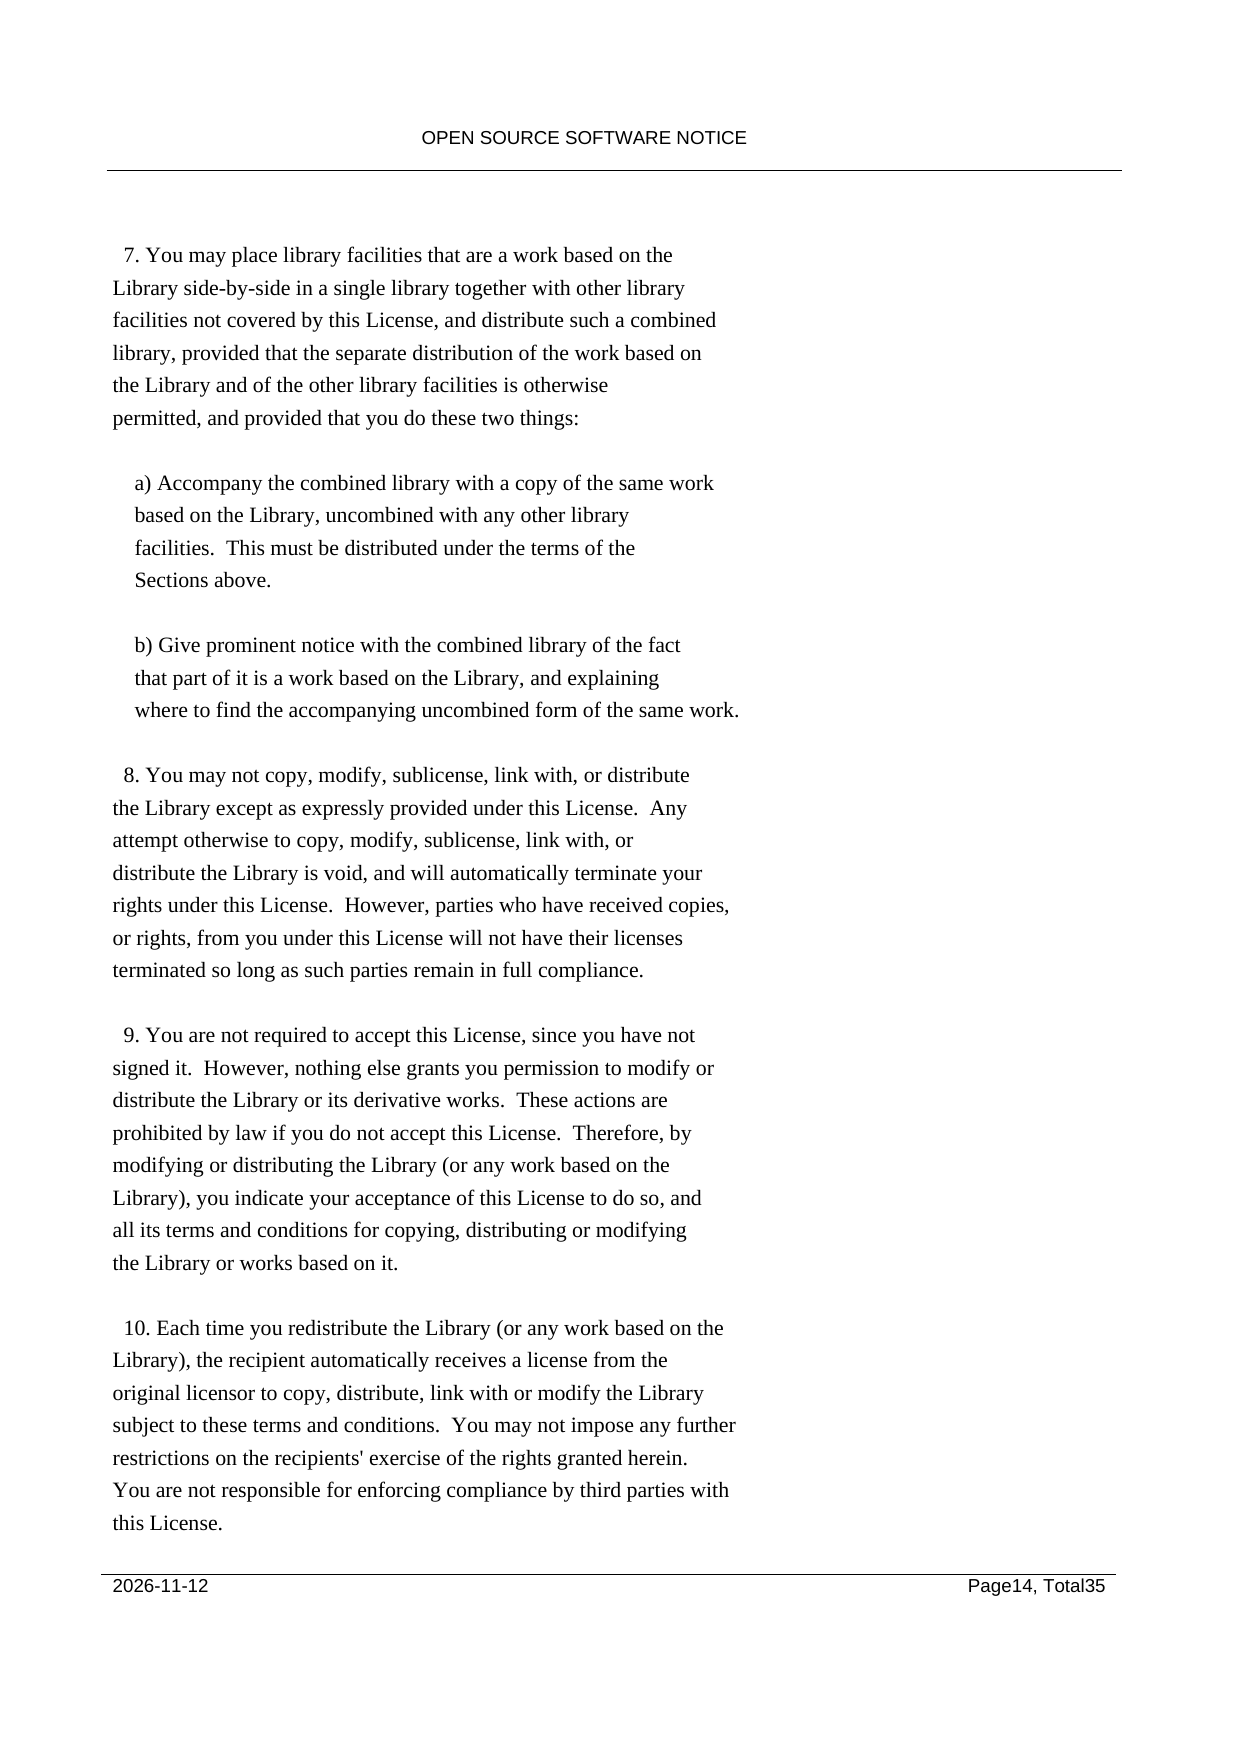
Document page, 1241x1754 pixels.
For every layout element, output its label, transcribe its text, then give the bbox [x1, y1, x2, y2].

text all its terms and conditions for copying, distributing or modifying [112, 1214, 1128, 1246]
text or rights, from you under this License will not have their licenses [112, 921, 1128, 954]
text 7. You may place library facilities that are a work based on the [112, 239, 1128, 271]
text Library), you indicate your acceptance of this License to do so, and [112, 1181, 1128, 1214]
text facilities not covered by this License, and distribute such a combined [112, 304, 1128, 336]
text the Library except as expressly provided under this License. Any [112, 791, 1128, 824]
text Sections above. [112, 564, 1128, 596]
text Library side-by-side in a single library together with other library [112, 271, 1128, 304]
text 9. You are not required to accept this License, since you have not [112, 1019, 1128, 1051]
text that part of it is a work based on the Library, and explaining [112, 661, 1128, 694]
text You are not responsible for enforcing compliance by third parties with [112, 1474, 1128, 1506]
text permitted, and provided that you do these two things: [112, 401, 1128, 434]
text the Library or works based on it. [112, 1246, 1128, 1279]
text signed it. However, nothing else grants you permission to modify or [112, 1051, 1128, 1084]
text based on the Library, uncombined with any other library [112, 499, 1128, 531]
text the Library and of the other library facilities is otherwise [112, 369, 1128, 401]
text where to find the accompanying uncombined form of the same work. [112, 694, 1128, 726]
text restrictions on the recipients' exercise of the rights granted herein. [112, 1441, 1128, 1474]
text library, provided that the separate distribution of the work based on [112, 336, 1128, 369]
text this License. [112, 1506, 1128, 1539]
text original licensor to copy, distribute, link with or modify the Library [112, 1376, 1128, 1409]
text 8. You may not copy, modify, sublicense, link with, or distribute [112, 759, 1128, 791]
text distribute the Library is void, and will automatically terminate your [112, 856, 1128, 889]
text b) Give prominent notice with the combined library of the fact [112, 629, 1128, 661]
text subject to these terms and conditions. You may not impose any further [112, 1409, 1128, 1441]
text modifying or distributing the Library (or any work based on the [112, 1149, 1128, 1181]
text facilities. This must be distributed under the terms of the [112, 531, 1128, 564]
text distribute the Library or its derivative works. These actions are [112, 1084, 1128, 1116]
text a) Accompany the combined library with a copy of the same work [112, 466, 1128, 499]
text terminated so long as such parties remain in full compliance. [112, 954, 1128, 986]
text rights under this License. However, parties who have received copies, [112, 889, 1128, 921]
text prohibited by law if you do not accept this License. Therefore, by [112, 1116, 1128, 1149]
text Library), the recipient automatically receives a license from the [112, 1344, 1128, 1376]
text 10. Each time you redistribute the Library (or any work based on the [112, 1311, 1128, 1344]
text attempt otherwise to copy, modify, sublicense, link with, or [112, 824, 1128, 856]
